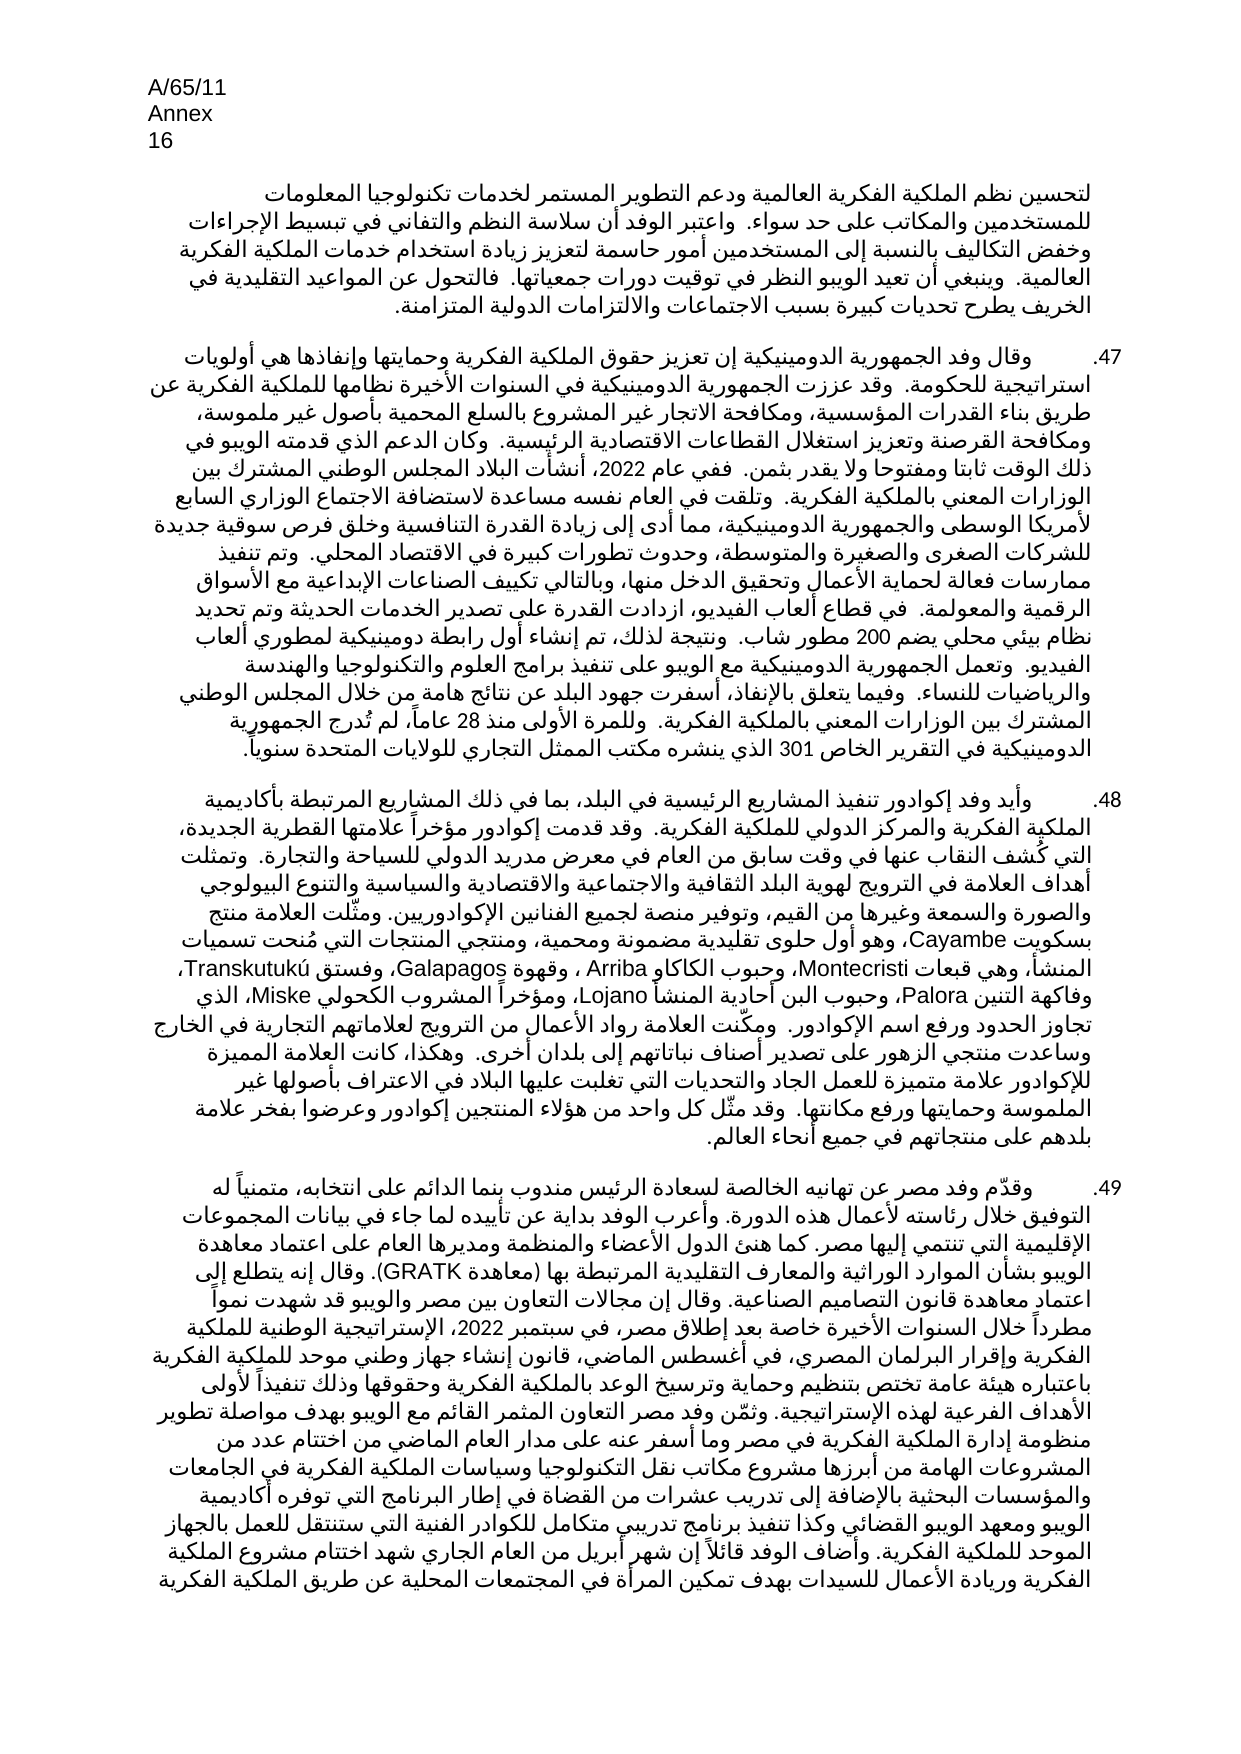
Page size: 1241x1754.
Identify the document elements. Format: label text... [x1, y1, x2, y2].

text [148, 1173, 1092, 1593]
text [148, 179, 1092, 319]
text وقال وفد الجمهورية الدومينيكية إن تعزيز حقوق الملكية الفكرية وحمايتها وإنفاذها هي أولويات استراتيجية للحكومة. وقد عززت الجمهورية الدومينيكية في السنوات الأخيرة نظامها للملكية الفكرية عن طريق بناء القدرات المؤسسية، ومكافحة الاتجار غير المشروع بالسلع المحمية بأصول غير ملموسة، ومكافحة القرصنة وتعزيز استغلال القطاعات الاقتصادية الرئيسية. وكان الدعم الذي قدمته الويبو في ذلك الوقت ثابتا ومفتوحا ولا يقدر بثمن. ففي عام 2022، أنشأت البلاد المجلس الوطني المشترك بين الوزارات المعني بالملكية الفكرية. وتلقت في العام نفسه مساعدة لاستضافة الاجتماع الوزاري السابع لأمريكا الوسطى والجمهورية الدومينيكية، مما أدى إلى زيادة القدرة التنافسية وخلق فرص سوقية جديدة للشركات الصغرى والصغيرة والمتوسطة، وحدوث تطورات كبيرة في الاقتصاد المحلي. وتم تنفيذ ممارسات فعالة لحماية الأعمال وتحقيق الدخل منها، وبالتالي تكييف الصناعات الإبداعية مع الأسواق الرقمية والمعولمة. في قطاع ألعاب الفيديو، ازدادت القدرة على تصدير الخدمات الحديثة وتم تحديد نظام بيئي محلي يضم 200 مطور شاب. ونتيجة لذلك، تم إنشاء أول رابطة دومينيكية لمطوري ألعاب الفيديو. وتعمل الجمهورية الدومينيكية مع الويبو على تنفيذ برامج العلوم والتكنولوجيا والهندسة والرياضيات للنساء. وفيما يتعلق بالإنفاذ، أسفرت جهود البلد عن نتائج هامة من خلال المجلس الوطني المشترك بين الوزارات المعني بالملكية الفكرية. وللمرة الأولى منذ 28 عاماً، لم تُدرج الجمهورية الدومينيكية في التقرير الخاص 301 الذي ينشره مكتب الممثل التجاري للولايات المتحدة سنوياً. [148, 342, 1092, 763]
text وأيد وفد إكوادور تنفيذ المشاريع الرئيسية في البلد، بما في ذلك المشاريع المرتبطة بأكاديمية الملكية الفكرية والمركز الدولي للملكية الفكرية. وقد قدمت إكوادور مؤخراً علامتها القطرية الجديدة، التي كُشف النقاب عنها في وقت سابق من العام في معرض مدريد الدولي للسياحة والتجارة. وتمثلت أهداف العلامة في الترويج لهوية البلد الثقافية والاجتماعية والاقتصادية والسياسية والتنوع البيولوجي والصورة والسمعة وغيرها من القيم، وتوفير منصة لجميع الفنانين الإكوادوريين. ومثّلت العلامة منتج بسكويت Cayambe، وهو أول حلوى تقليدية مضمونة ومحمية، ومنتجي المنتجات التي مُنحت تسميات المنشأ، وهي قبعات Montecristi، وحبوب الكاكاو Arriba ، وقهوة Galapagos، وفستق Transkutukú، وفاكهة التنين Palora، وحبوب البن أحادية المنشأ Lojano، ومؤخراً المشروب الكحولي Miske، الذي تجاوز الحدود ورفع اسم الإكوادور. ومكّنت العلامة رواد الأعمال من الترويج لعلاماتهم التجارية في الخارج وساعدت منتجي الزهور على تصدير أصناف نباتاتهم إلى بلدان أخرى. وهكذا، كانت العلامة المميزة للإكوادور علامة متميزة للعمل الجاد والتحديات التي تغلبت عليها البلاد في الاعتراف بأصولها غير الملموسة وحمايتها ورفع مكانتها. وقد مثّل كل واحد من هؤلاء المنتجين إكوادور وعرضوا بفخر علامة بلدهم على منتجاتهم في جميع أنحاء العالم. [148, 786, 1092, 1150]
